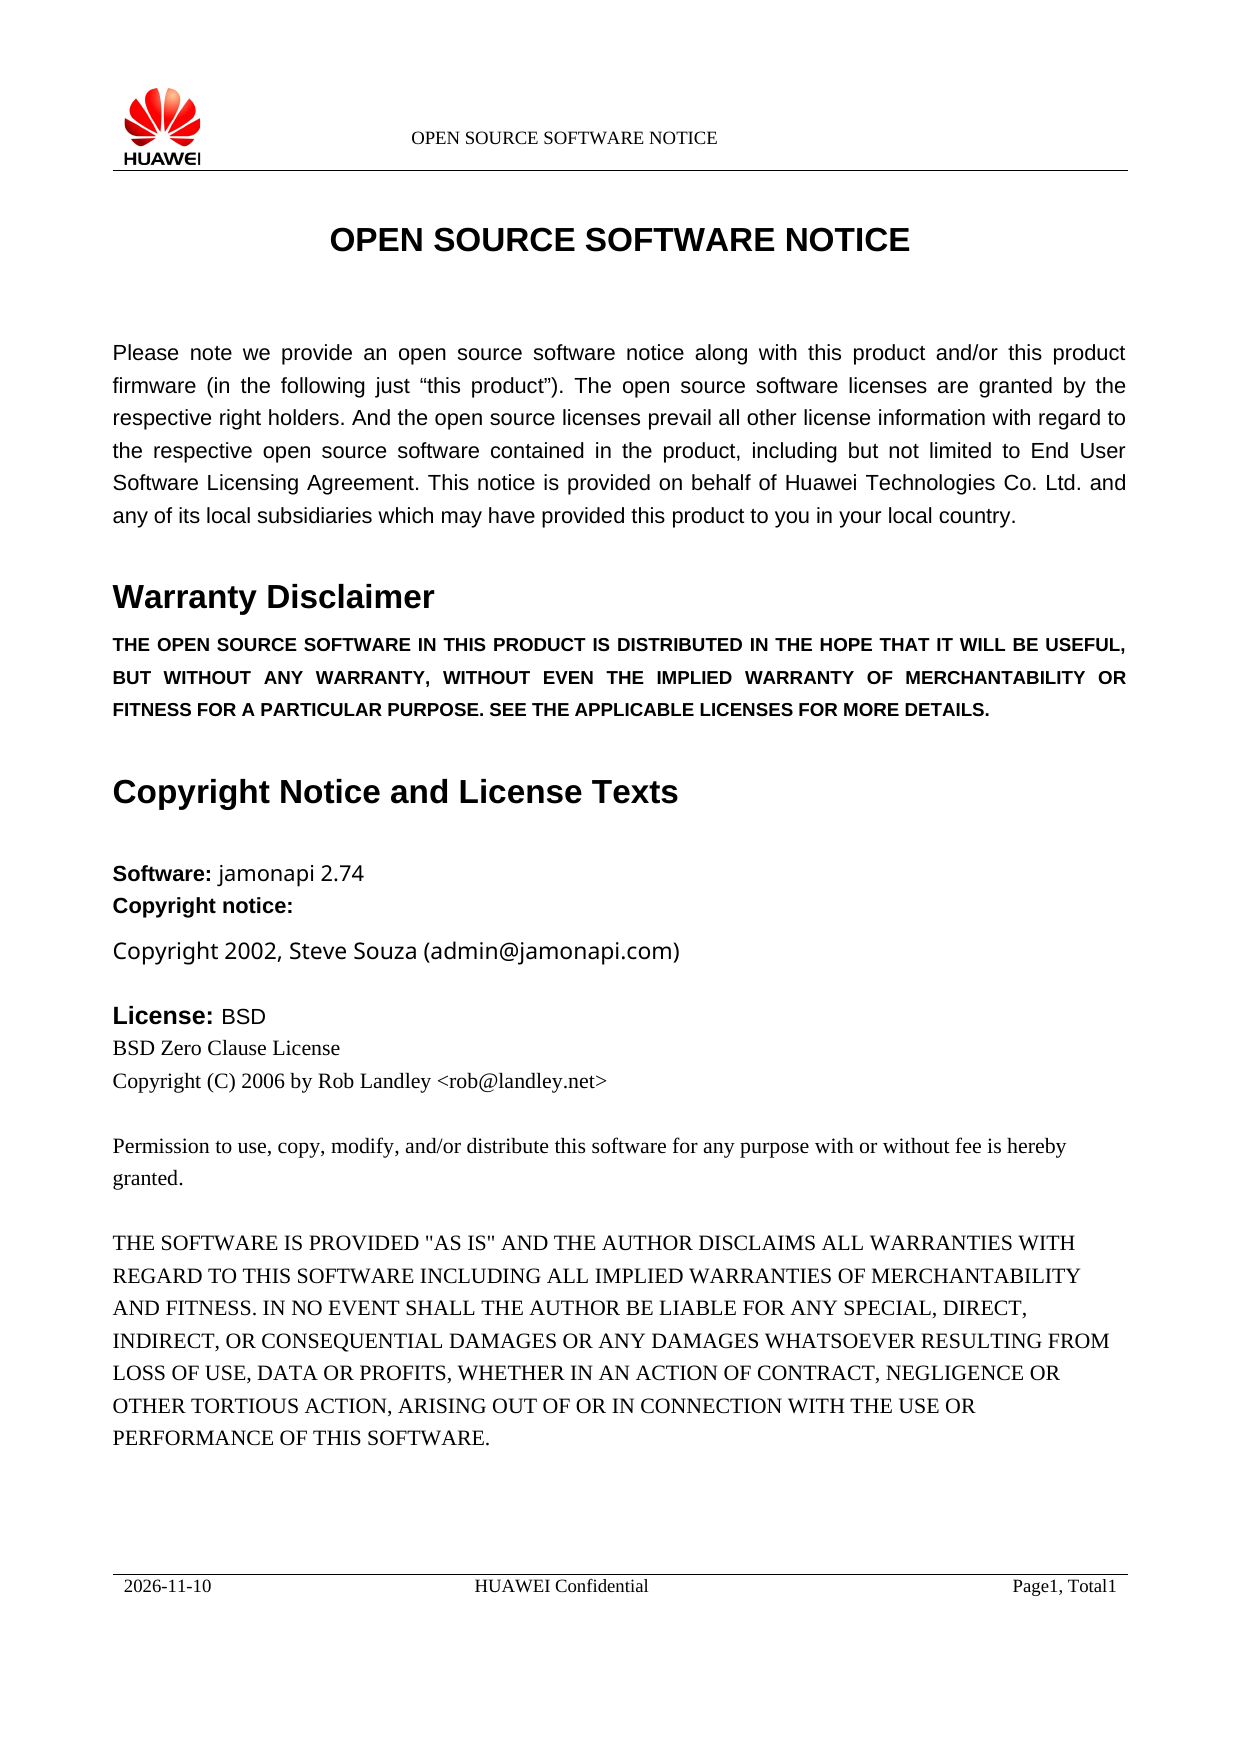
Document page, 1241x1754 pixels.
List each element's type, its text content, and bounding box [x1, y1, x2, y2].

text License: BSD [112, 999, 1128, 1031]
text OPEN SOURCE SOFTWARE NOTICE [112, 206, 1128, 271]
text BSD Zero Clause License Copyright (C) 2006 by Rob Landley <rob@landley.net> Permission to use, copy, modify, and/or distribute this software for any purpose with or without fee is hereby granted. THE SOFTWARE IS PROVIDED "AS IS" AND THE AUTHOR DISCLAIMS ALL WARRANTIES WITH REGARD TO THIS SOFTWARE INCLUDING ALL IMPLIED WARRANTIES OF MERCHANTABILITY AND FITNESS. IN NO EVENT SHALL THE AUTHOR BE LIABLE FOR ANY SPECIAL, DIRECT, INDIRECT, OR CONSEQUENTIAL DAMAGES OR ANY DAMAGES WHATSOEVER RESULTING FROM LOSS OF USE, DATA OR PROFITS, WHETHER IN AN ACTION OF CONTRACT, NEGLIGENCE OR OTHER TORTIOUS ACTION, ARISING OUT OF OR IN CONNECTION WITH THE USE OR PERFORMANCE OF THIS SOFTWARE. [112, 1031, 1128, 1486]
text Copyright Notice and License Texts [112, 759, 1128, 824]
title Software: jamonapi 2.74 [112, 856, 1128, 889]
text Copyright notice: [112, 889, 1128, 921]
picture [124, 88, 201, 165]
text Copyright 2002, Steve Souza (admin@jamonapi.com) [112, 934, 1128, 966]
text Warranty Disclaimer [112, 564, 1128, 629]
text The open source software in this product is distributed in the hope that it will be useful, but WITHOUT ANY WARRANTY, without even the implied warranty of MERCHANTABILITY or FITNESS FOR A PARTICULAR PURPOSE. See the applicable licenses for more details. [112, 629, 1128, 726]
text Please note we provide an open source software notice along with this product and/or this product firmware (in the following just “this product”). The open source software licenses are granted by the respective right holders. And the open source licenses prevail all other license information with regard to the respective open source software contained in the product, including but not limited to End User Software Licensing Agreement. This notice is provided on behalf of Huawei Technologies Co. Ltd. and any of its local subsidiaries which may have provided this product to you in your local country. [112, 336, 1128, 531]
